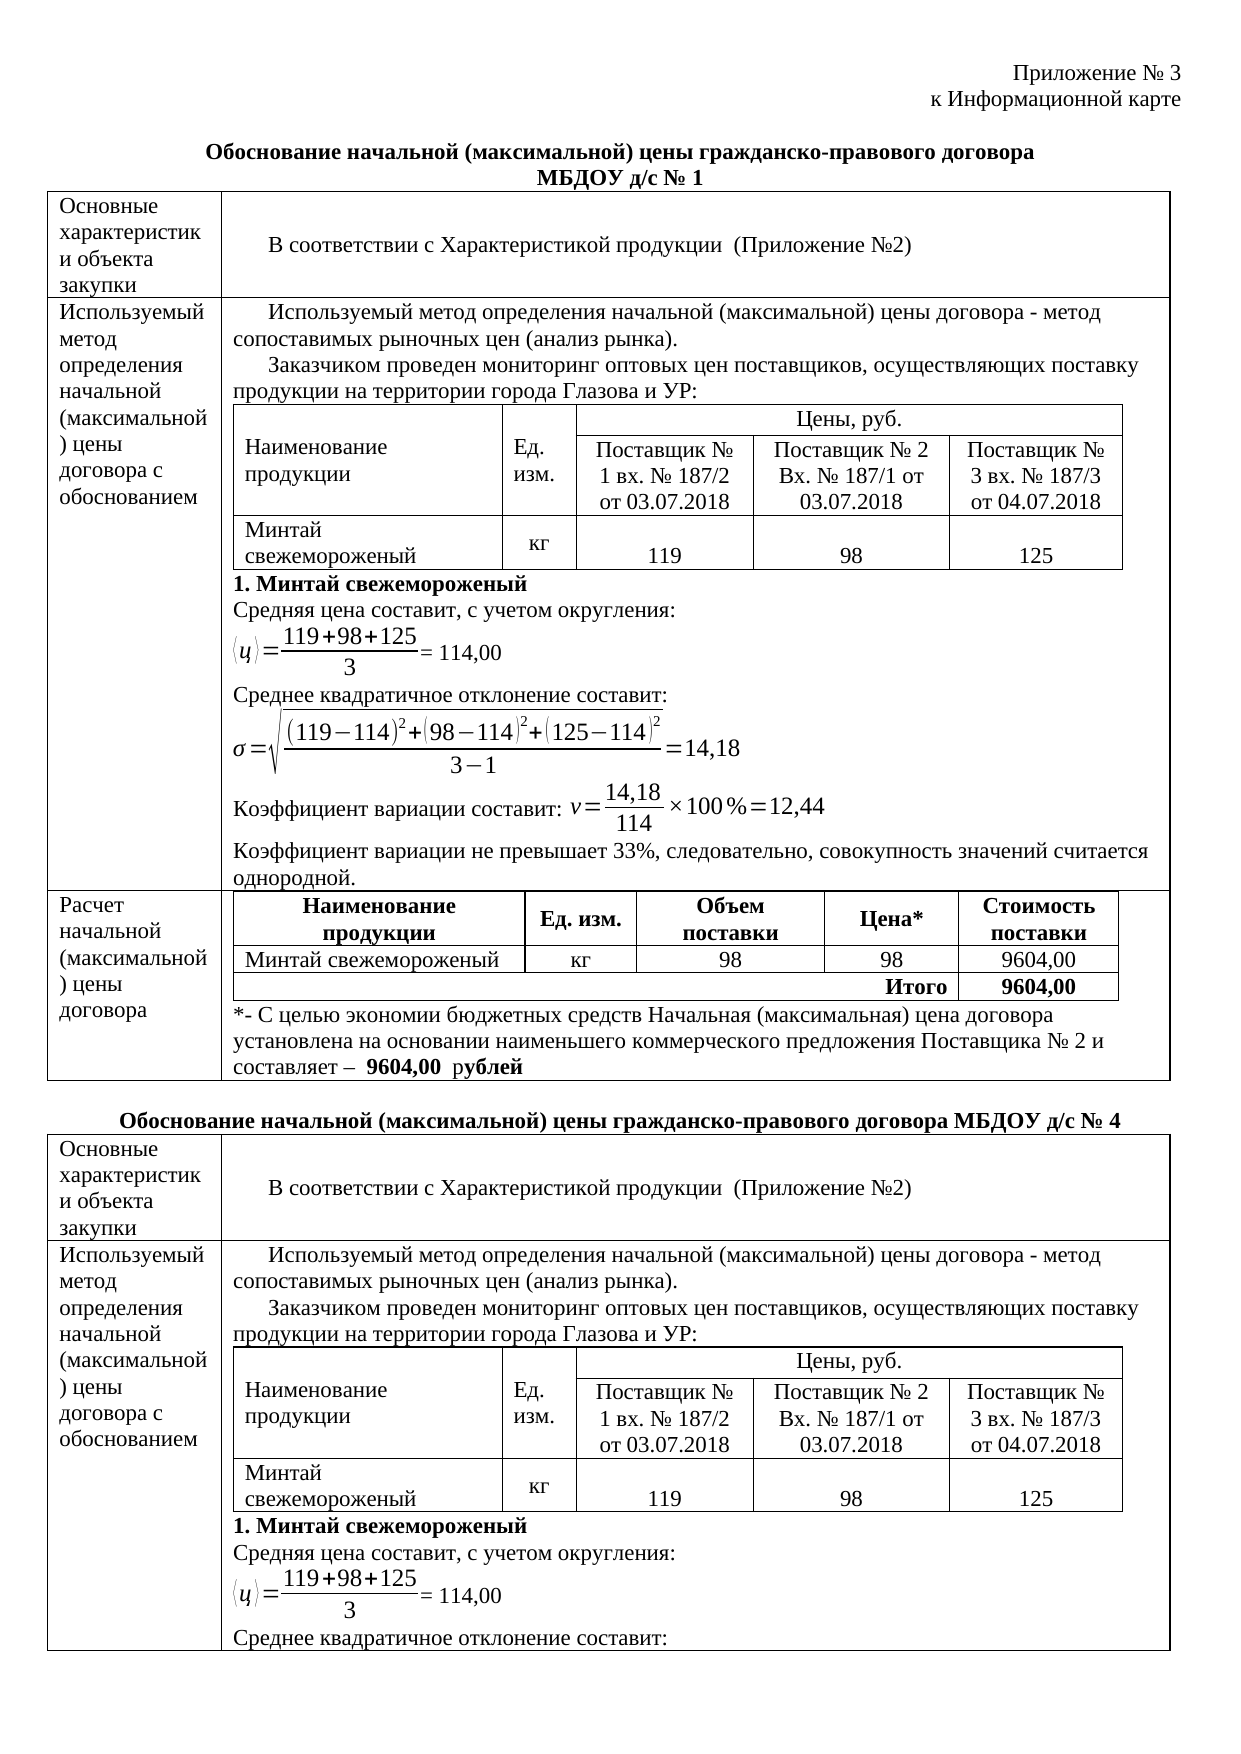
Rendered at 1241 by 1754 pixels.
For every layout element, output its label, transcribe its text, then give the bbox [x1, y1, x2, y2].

text Приложение № 3 [59, 59, 1181, 85]
table_header В соответствии с Характеристикой продукции (Приложение №2) [222, 192, 1169, 297]
table_cell *- С целью экономии бюджетных средств Начальная (максимальная) цена договора установлена на основании наименьшего коммерческого предложения Поставщика № 2 и составляет – 9604,00 рублей [222, 891, 1169, 1080]
table_cell Используемый метод определения начальной (максимальной) цены договора с обоснованием [48, 298, 221, 890]
table_header Основные характеристики объекта закупки [48, 1135, 221, 1240]
title Обоснование начальной (максимальной) цены гражданско-правового договора МБДОУ д/с № 4 [59, 1107, 1181, 1133]
title МБДОУ д/с № 1 [59, 164, 1181, 191]
table_header В соответствии с Характеристикой продукции (Приложение №2) [222, 1135, 1169, 1240]
text к Информационной карте [59, 85, 1181, 112]
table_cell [48, 1241, 221, 1650]
title Обоснование начальной (максимальной) цены гражданско-правового договора [59, 138, 1181, 164]
table_cell Расчет начальной (максимальной) цены договора [48, 891, 221, 1080]
table_header Основные характеристики объекта закупки [48, 192, 221, 297]
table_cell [222, 1241, 1169, 1650]
